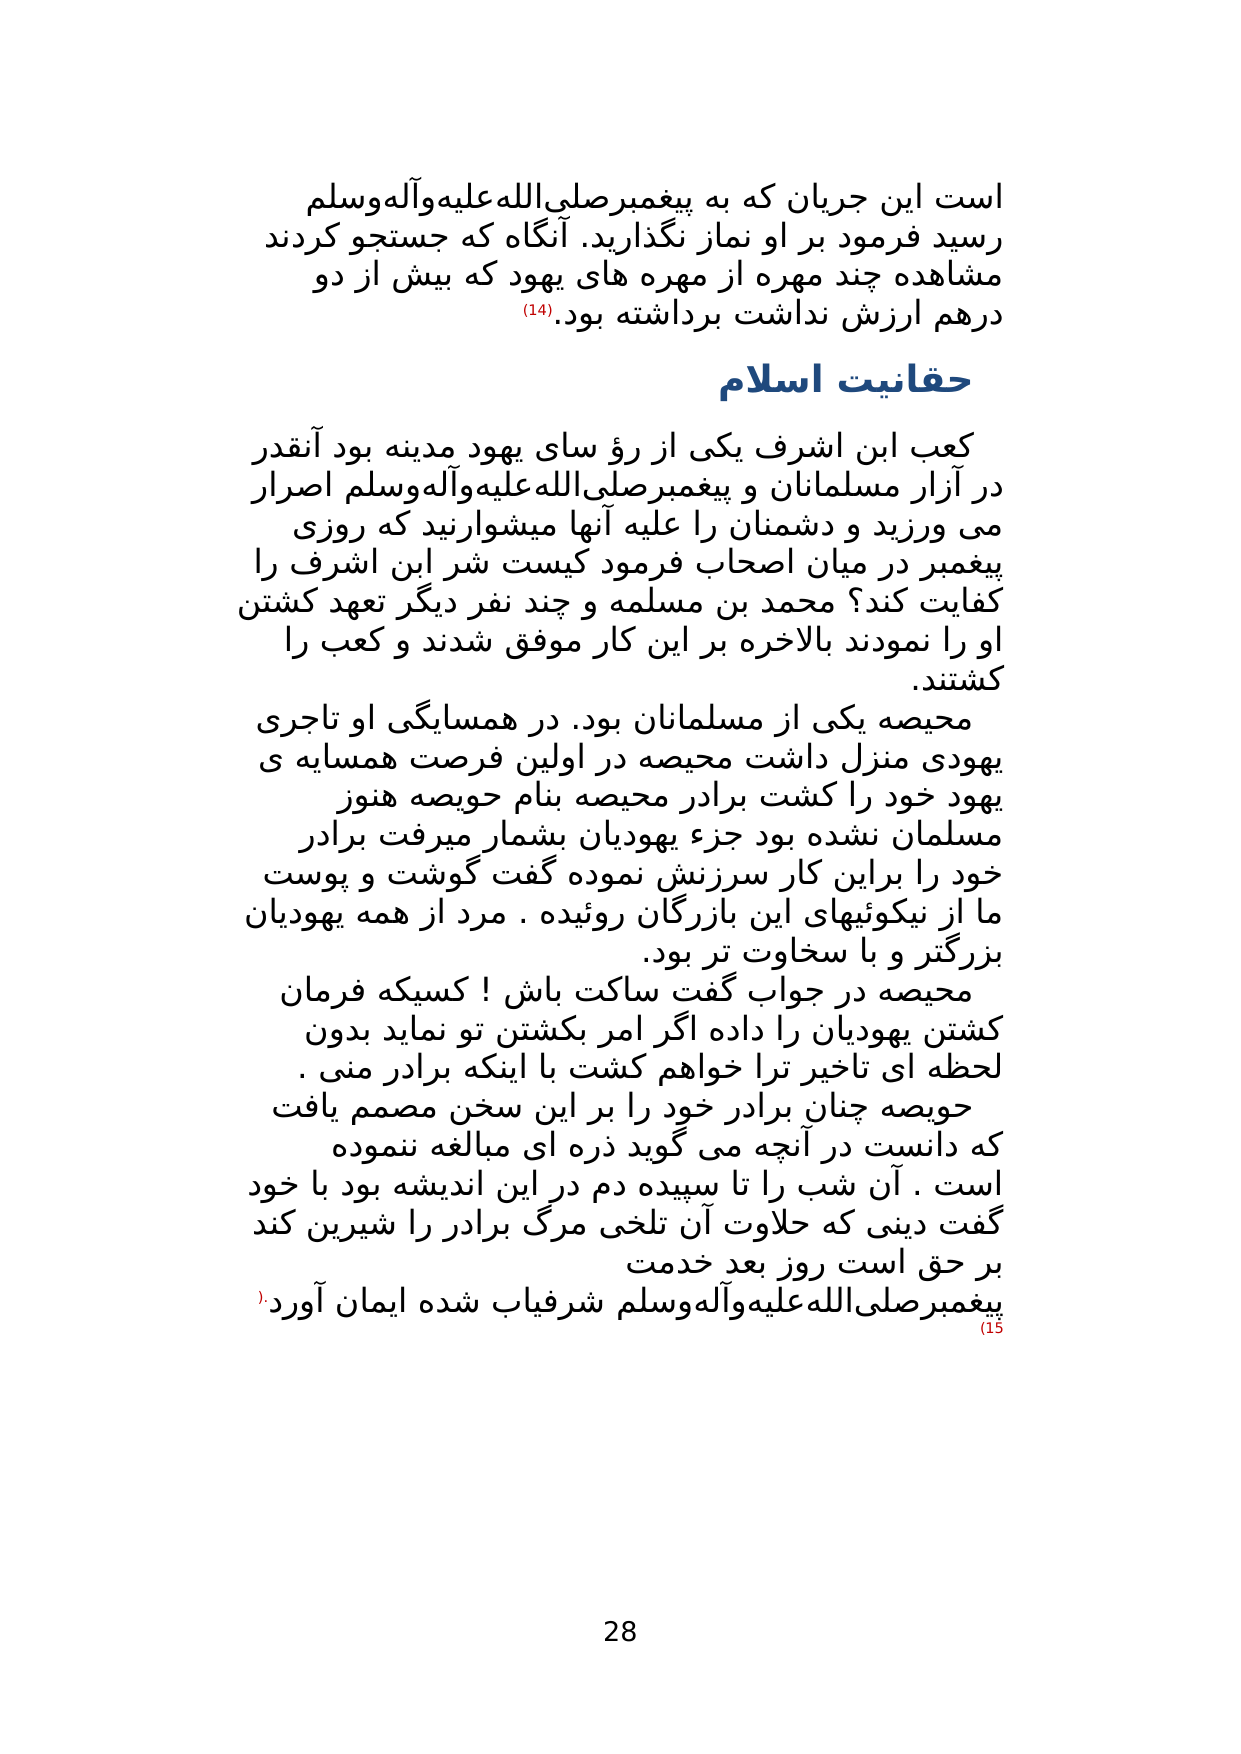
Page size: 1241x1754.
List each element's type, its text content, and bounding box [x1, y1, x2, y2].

text کعب ابن اشرف یکی از رؤ سای یهود مدینه بود آنقدر در آزار مسلمانان و پیغمبرصلى‌الله‌عليه‌وآله‌وسلم اصرار می ورزید و دشمنان را علیه آنها میشوارنید که روزی پیغمبر در میان اصحاب فرمود کیست شر ابن اشرف را کفایت کند؟ محمد بن مسلمه و چند نفر دیگر تعهد کشتن او را نمودند بالاخره بر این کار موفق شدند و کعب را کشتند. [236, 426, 1004, 698]
text محیصه در جواب گفت ساکت باش ! کسیکه فرمان کشتن یهودیان را داده اگر امر بکشتن تو نماید بدون لحظه ای تاخیر ترا خواهم کشت با اینکه برادر منی . [236, 970, 1004, 1087]
text حویصه چنان برادر خود را بر این سخن مصمم یافت که دانست در آنچه می گوید ذره ای مبالغه ننموده است . آن شب را تا سپیده دم در این اندیشه بود با خود گفت دینی که حلاوت آن تلخی مرگ برادر را شیرین کند بر حق است روز بعد خدمت پیغمبرصلى‌الله‌عليه‌وآله‌وسلم شرفیاب شده ایمان آورد.(15) [236, 1087, 1004, 1349]
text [236, 177, 1004, 333]
subtitle حقانیت اسلام [236, 358, 1004, 401]
text محیصه یکی از مسلمانان بود. در همسایگی او تاجری یهودی منزل داشت محیصه در اولین فرصت همسایه ی یهود خود را کشت برادر محیصه بنام حویصه هنوز مسلمان نشده بود جزء یهودیان بشمار میرفت برادر خود را براین کار سرزنش نموده گفت گوشت و پوست ما از نیکوئیهای این بازرگان روئیده . مرد از همه یهودیان بزرگتر و با سخاوت تر بود. [236, 698, 1004, 970]
